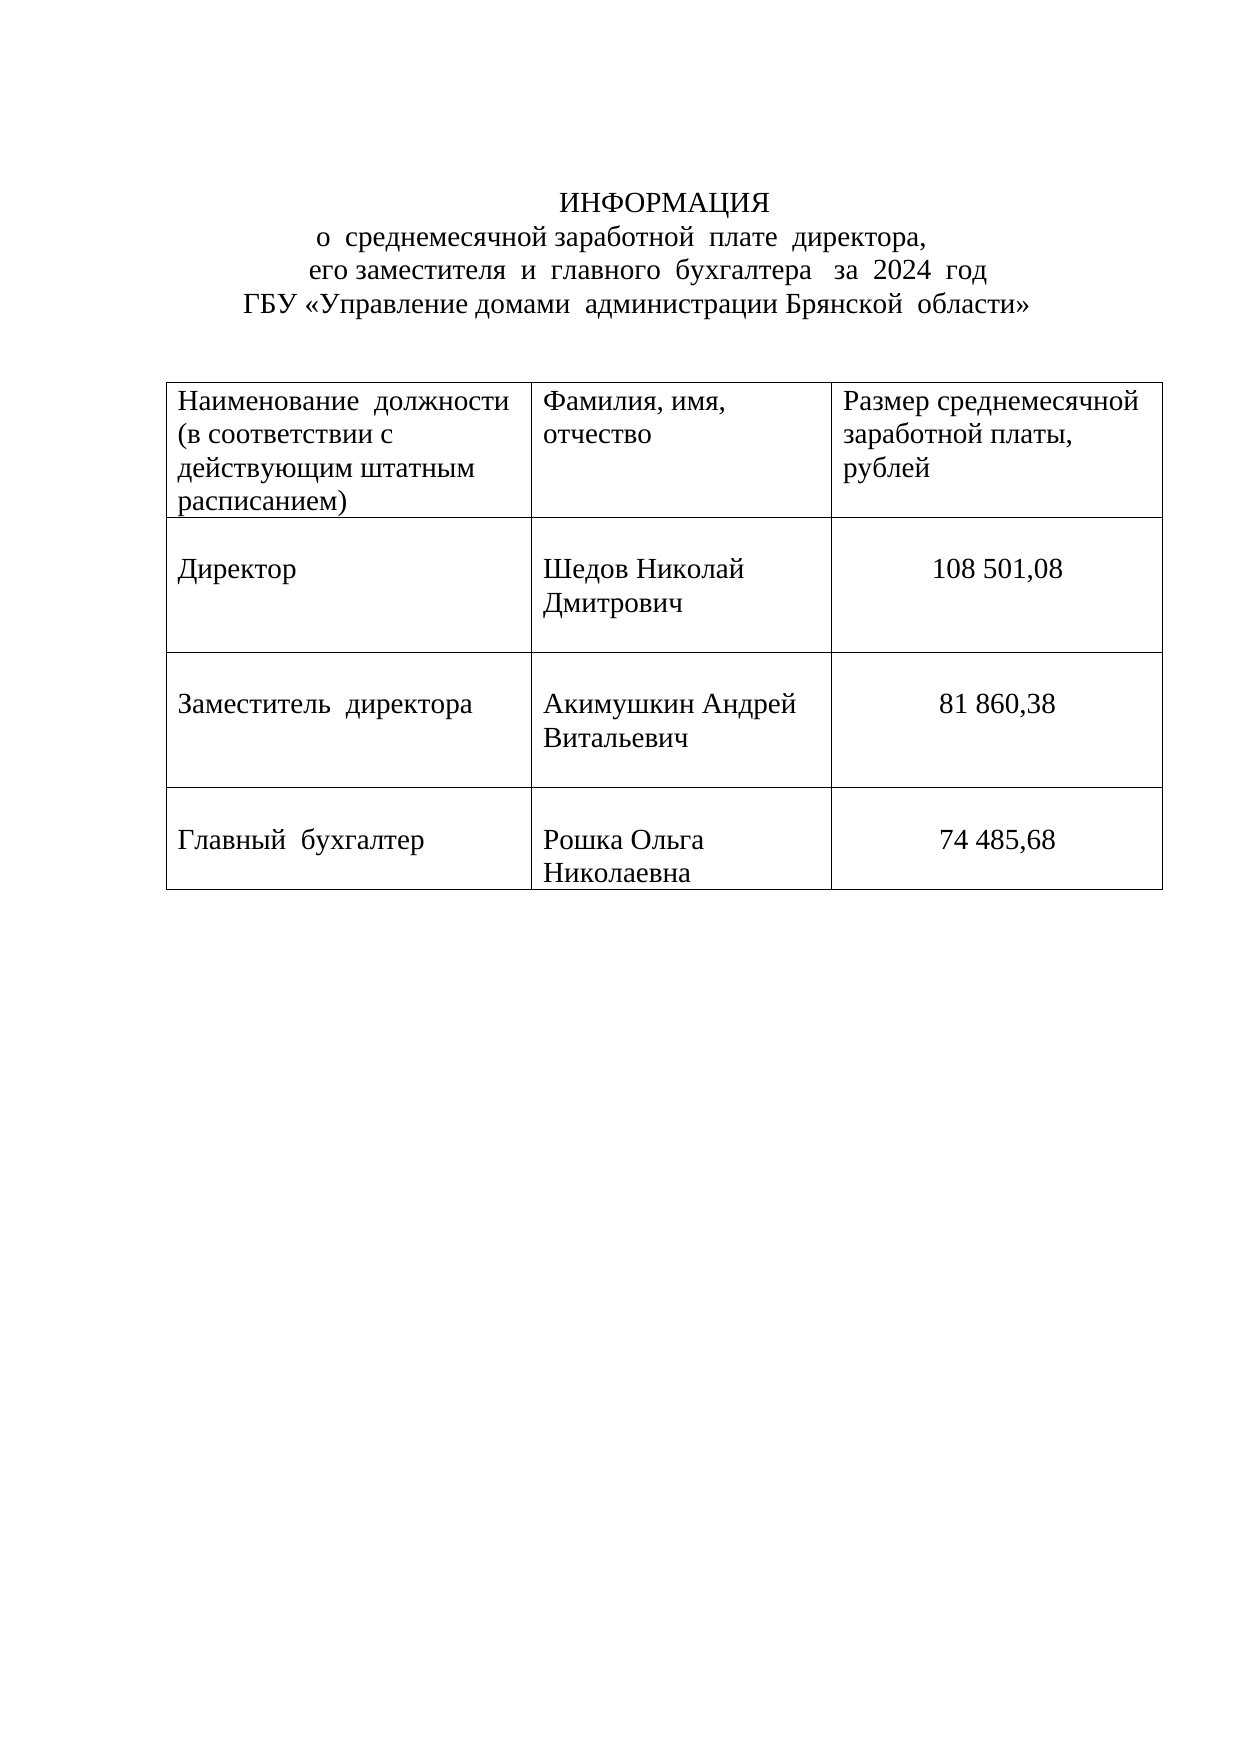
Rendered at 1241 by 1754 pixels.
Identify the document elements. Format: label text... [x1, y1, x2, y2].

table_header Наименование должности (в соответствии с действующим штатным расписанием) [167, 383, 531, 517]
table_cell 74 485,68 [832, 788, 1162, 889]
table_cell Шедов Николай Дмитрович [532, 518, 831, 652]
text ГБУ «Управление домами администрации Брянской области» [177, 286, 1152, 319]
table_cell Главный бухгалтер [167, 788, 531, 889]
table_cell 108 501,08 [832, 518, 1162, 652]
table_cell Рошка Ольга Николаевна [532, 788, 831, 889]
table_cell 81 860,38 [832, 653, 1162, 787]
table_header Фамилия, имя, отчество [532, 383, 831, 517]
table_header Размер среднемесячной заработной платы, рублей [832, 383, 1162, 517]
text ИНФОРМАЦИЯ [177, 185, 1152, 219]
table_cell Директор [167, 518, 531, 652]
table_cell Акимушкин Андрей Витальевич [532, 653, 831, 787]
text о среднемесячной заработной плате директора, [177, 219, 1152, 252]
table_cell Заместитель директора [167, 653, 531, 787]
text его заместителя и главного бухгалтера за 2024 год [177, 252, 1152, 286]
